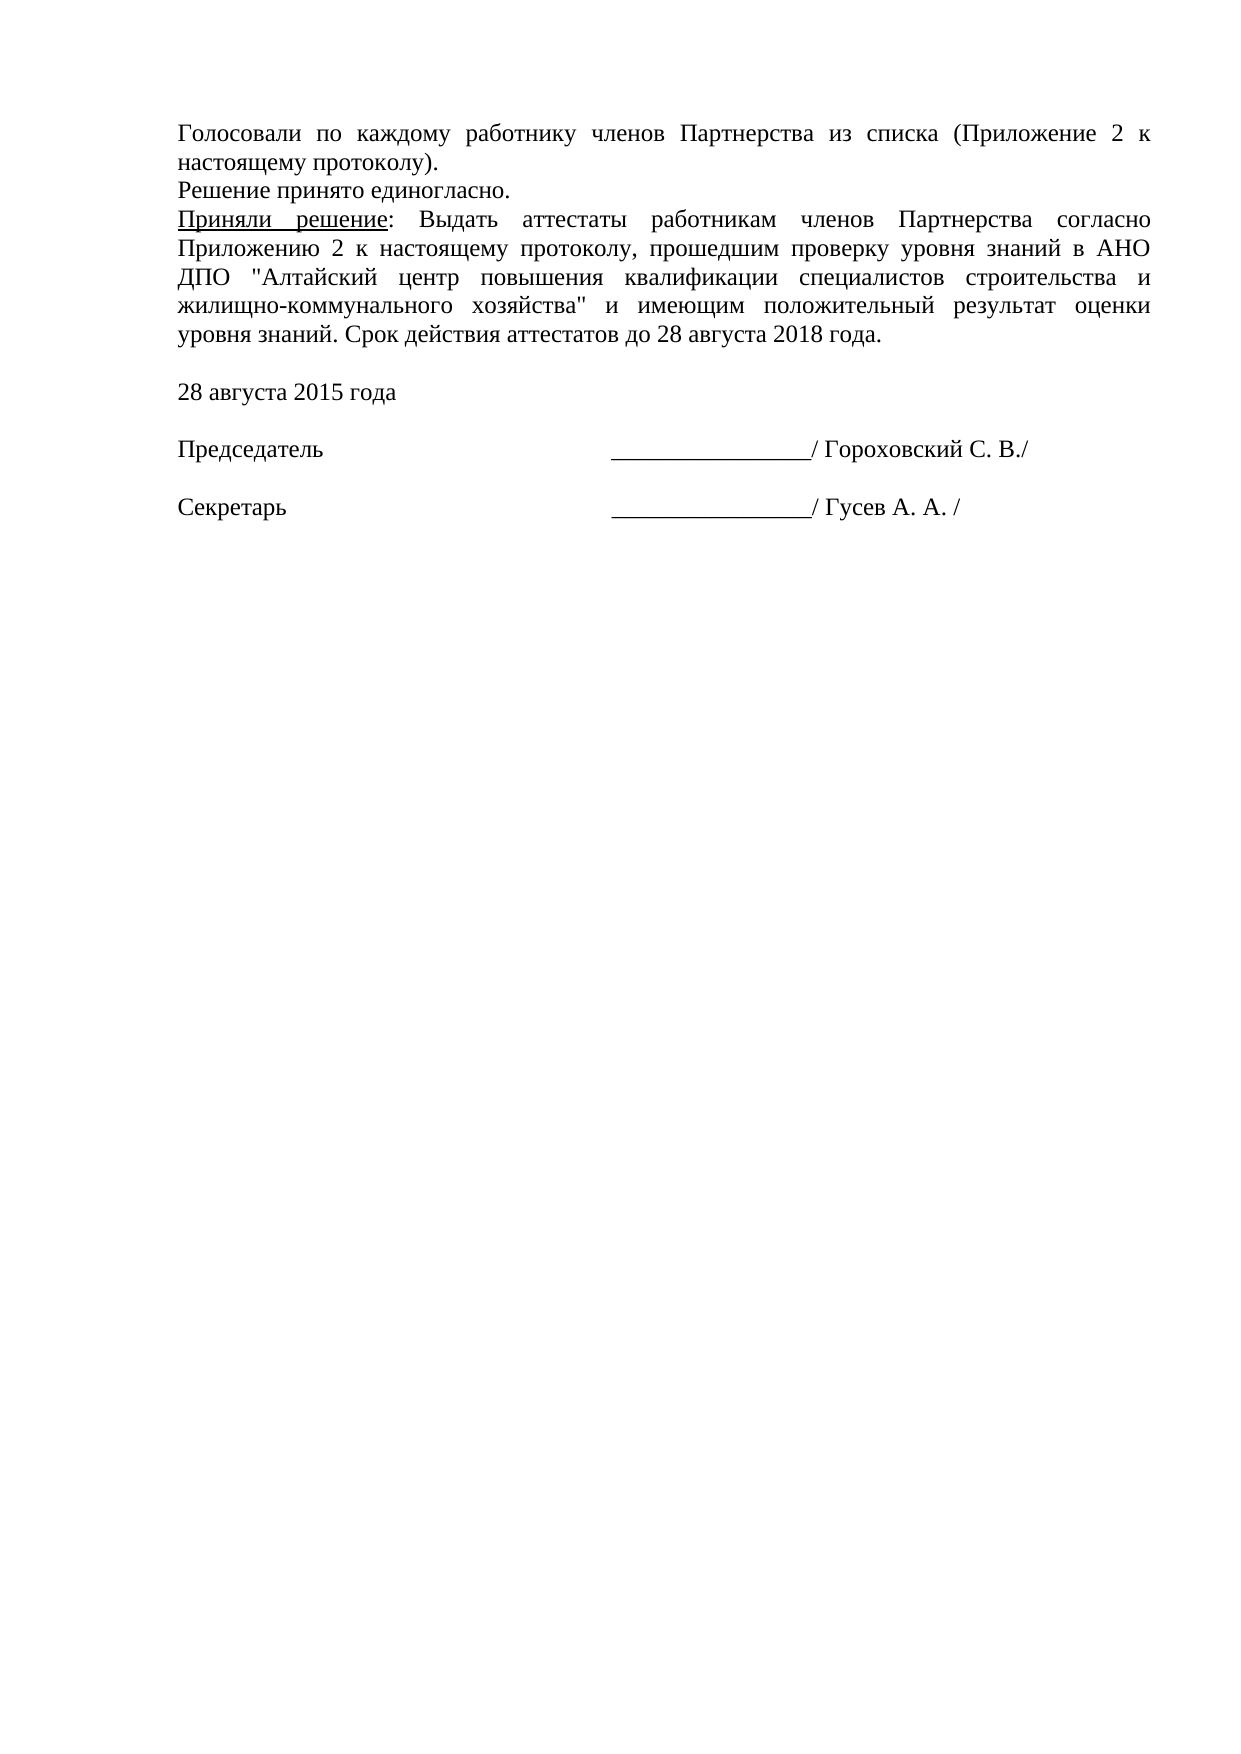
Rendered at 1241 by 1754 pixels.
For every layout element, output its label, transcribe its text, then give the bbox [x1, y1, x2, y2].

text Приняли решение: Выдать аттестаты работникам членов Партнерства согласно Приложению 2 к настоящему протоколу, прошедшим проверку уровня знаний в АНО ДПО "Алтайский центр повышения квалификации специалистов строительства и жилищно-коммунального хозяйства" и имеющим положительный результат оценки уровня знаний. Срок действия аттестатов до 28 августа 2018 года. [177, 204, 1152, 348]
text Секретарь ________________/ Гусев А. А. / [177, 492, 1152, 521]
text 28 августа 2015 года [177, 377, 1152, 406]
text Решение принято единогласно. [177, 176, 1152, 204]
text Голосовали по каждому работнику членов Партнерства из списка (Приложение 2 к настоящему протоколу). [177, 118, 1152, 176]
text Председатель ________________/ Гороховский С. В. / [177, 434, 1152, 463]
